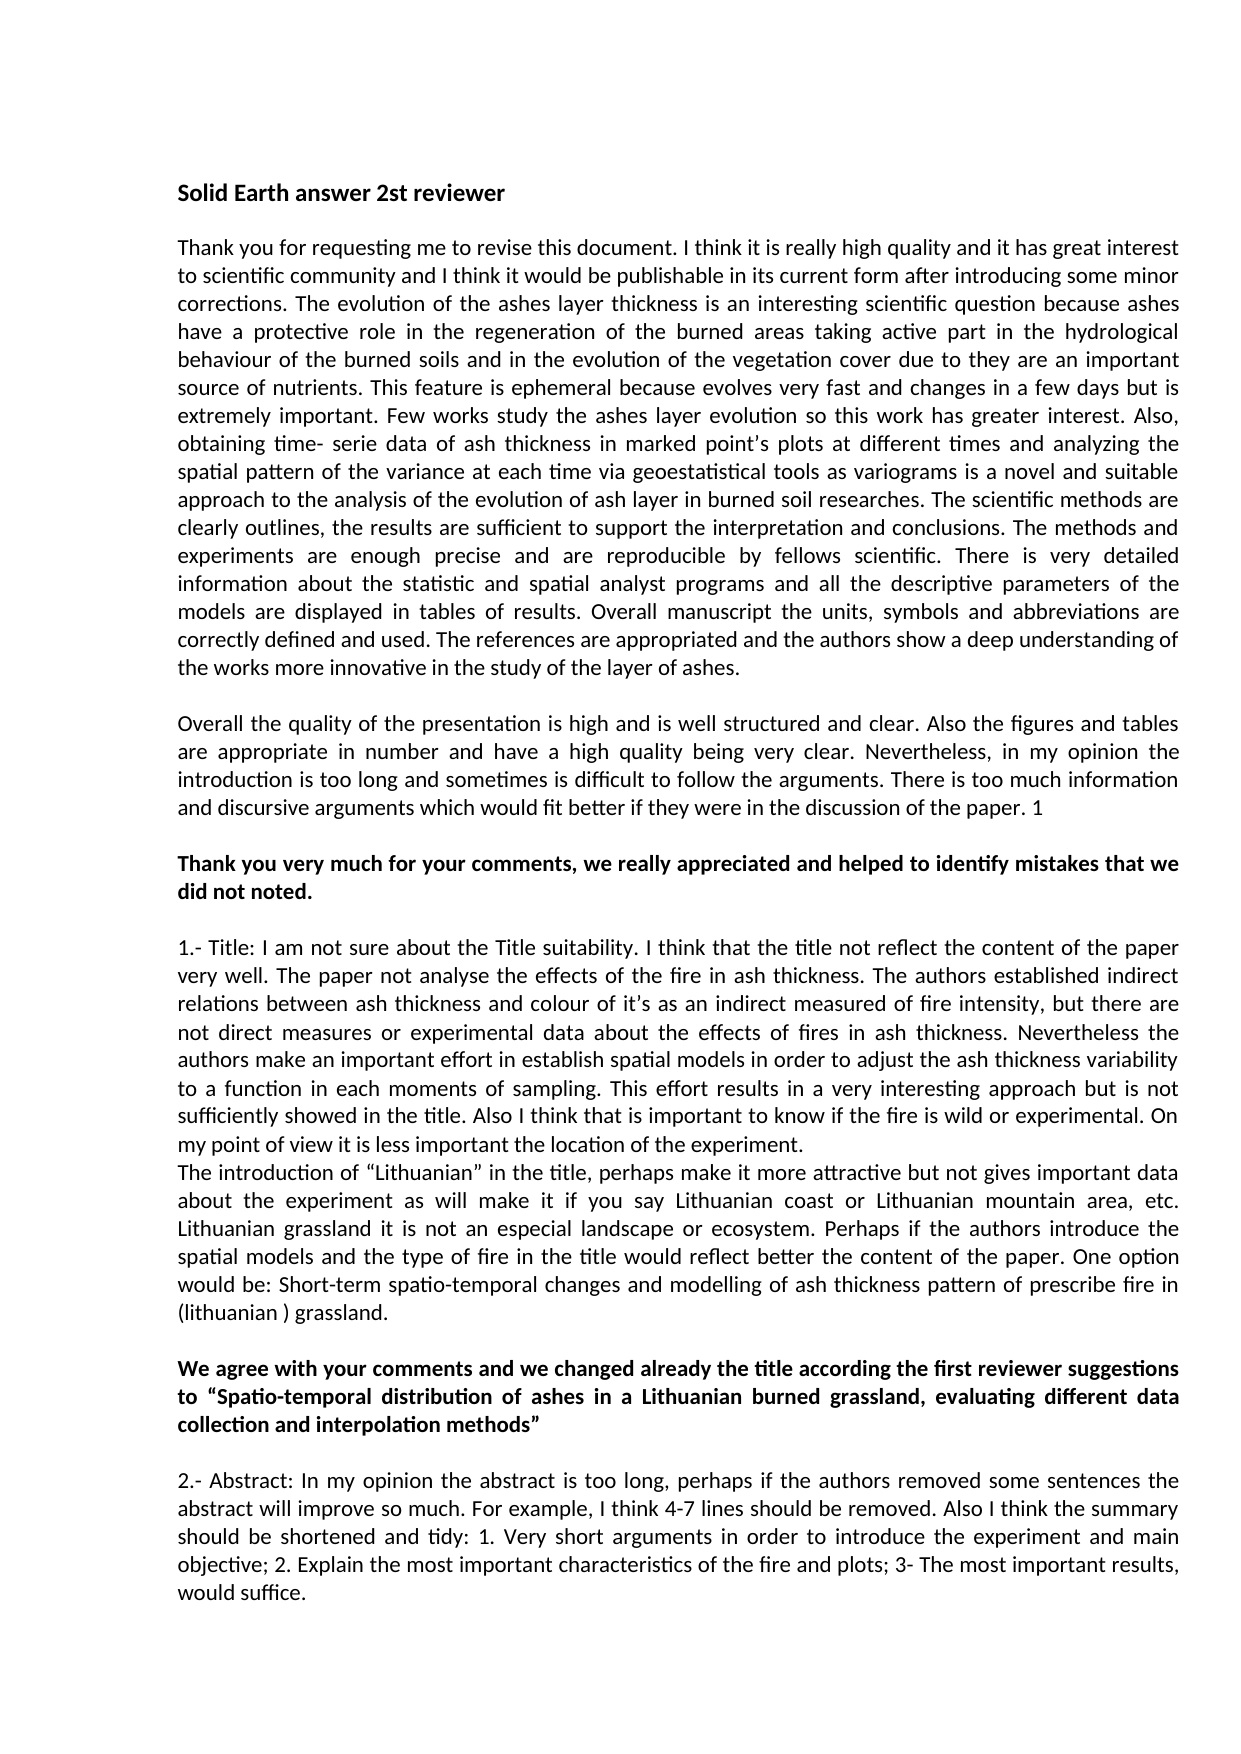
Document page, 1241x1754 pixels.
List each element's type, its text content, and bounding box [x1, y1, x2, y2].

text Overall the quality of the presentation is high and is well structured and clear. Also the figures and tables are appropriate in number and have a high quality being very clear. Nevertheless, in my opinion the introduction is too long and sometimes is difficult to follow the arguments. There is too much information and discursive arguments which would fit better if they were in the discussion of the paper. 1 [177, 709, 1181, 821]
text The introduction of “Lithuanian” in the title, perhaps make it more attractive but not gives important data about the experiment as will make it if you say Lithuanian coast or Lithuanian mountain area, etc. Lithuanian grassland it is not an especial landscape or ecosystem. Perhaps if the authors introduce the spatial models and the type of fire in the title would reflect better the content of the paper. One option would be: Short-term spatio-temporal changes and modelling of ash thickness pattern of prescribe fire in (lithuanian ) grassland. [177, 1158, 1181, 1326]
text 2.- Abstract: In my opinion the abstract is too long, perhaps if the authors removed some sentences the abstract will improve so much. For example, I think 4-7 lines should be removed. Also I think the summary should be shortened and tidy: 1. Very short arguments in order to introduce the experiment and main objective; 2. Explain the most important characteristics of the fire and plots; 3- The most important results, would suffice. [177, 1466, 1181, 1606]
text Thank you for requesting me to revise this document. I think it is really high quality and it has great interest to scientific community and I think it would be publishable in its current form after introducing some minor corrections. The evolution of the ashes layer thickness is an interesting scientific question because ashes have a protective role in the regeneration of the burned areas taking active part in the hydrological behaviour of the burned soils and in the evolution of the vegetation cover due to they are an important source of nutrients. This feature is ephemeral because evolves very fast and changes in a few days but is extremely important. Few works study the ashes layer evolution so this work has greater interest. Also, obtaining time- serie data of ash thickness in marked point’s plots at different times and analyzing the spatial pattern of the variance at each time via geoestatistical tools as variograms is a novel and suitable approach to the analysis of the evolution of ash layer in burned soil researches. The scientific methods are clearly outlines, the results are sufficient to support the interpretation and conclusions. The methods and experiments are enough precise and are reproducible by fellows scientific. There is very detailed information about the statistic and spatial analyst programs and all the descriptive parameters of the models are displayed in tables of results. Overall manuscript the units, symbols and abbreviations are correctly defined and used. The references are appropriated and the authors show a deep understanding of the works more innovative in the study of the layer of ashes. [177, 233, 1181, 681]
text Thank you very much for your comments, we really appreciated and helped to identify mistakes that we did not noted. [177, 849, 1181, 906]
text We agree with your comments and we changed already the title according the first reviewer suggestions to “Spatio-temporal distribution of ashes in a Lithuanian burned grassland, evaluating different data collection and interpolation methods” [177, 1354, 1181, 1438]
text 1.- Title: I am not sure about the Title suitability. I think that the title not reflect the content of the paper very well. The paper not analyse the effects of the fire in ash thickness. The authors established indirect relations between ash thickness and colour of it’s as an indirect measured of fire intensity, but there are not direct measures or experimental data about the effects of fires in ash thickness. Nevertheless the authors make an important effort in establish spatial models in order to adjust the ash thickness variability to a function in each moments of sampling. This effort results in a very interesting approach but is not sufficiently showed in the title. Also I think that is important to know if the fire is wild or experimental. On my point of view it is less important the location of the experiment. [177, 933, 1181, 1158]
text Solid Earth answer 2st reviewer [177, 177, 1181, 208]
